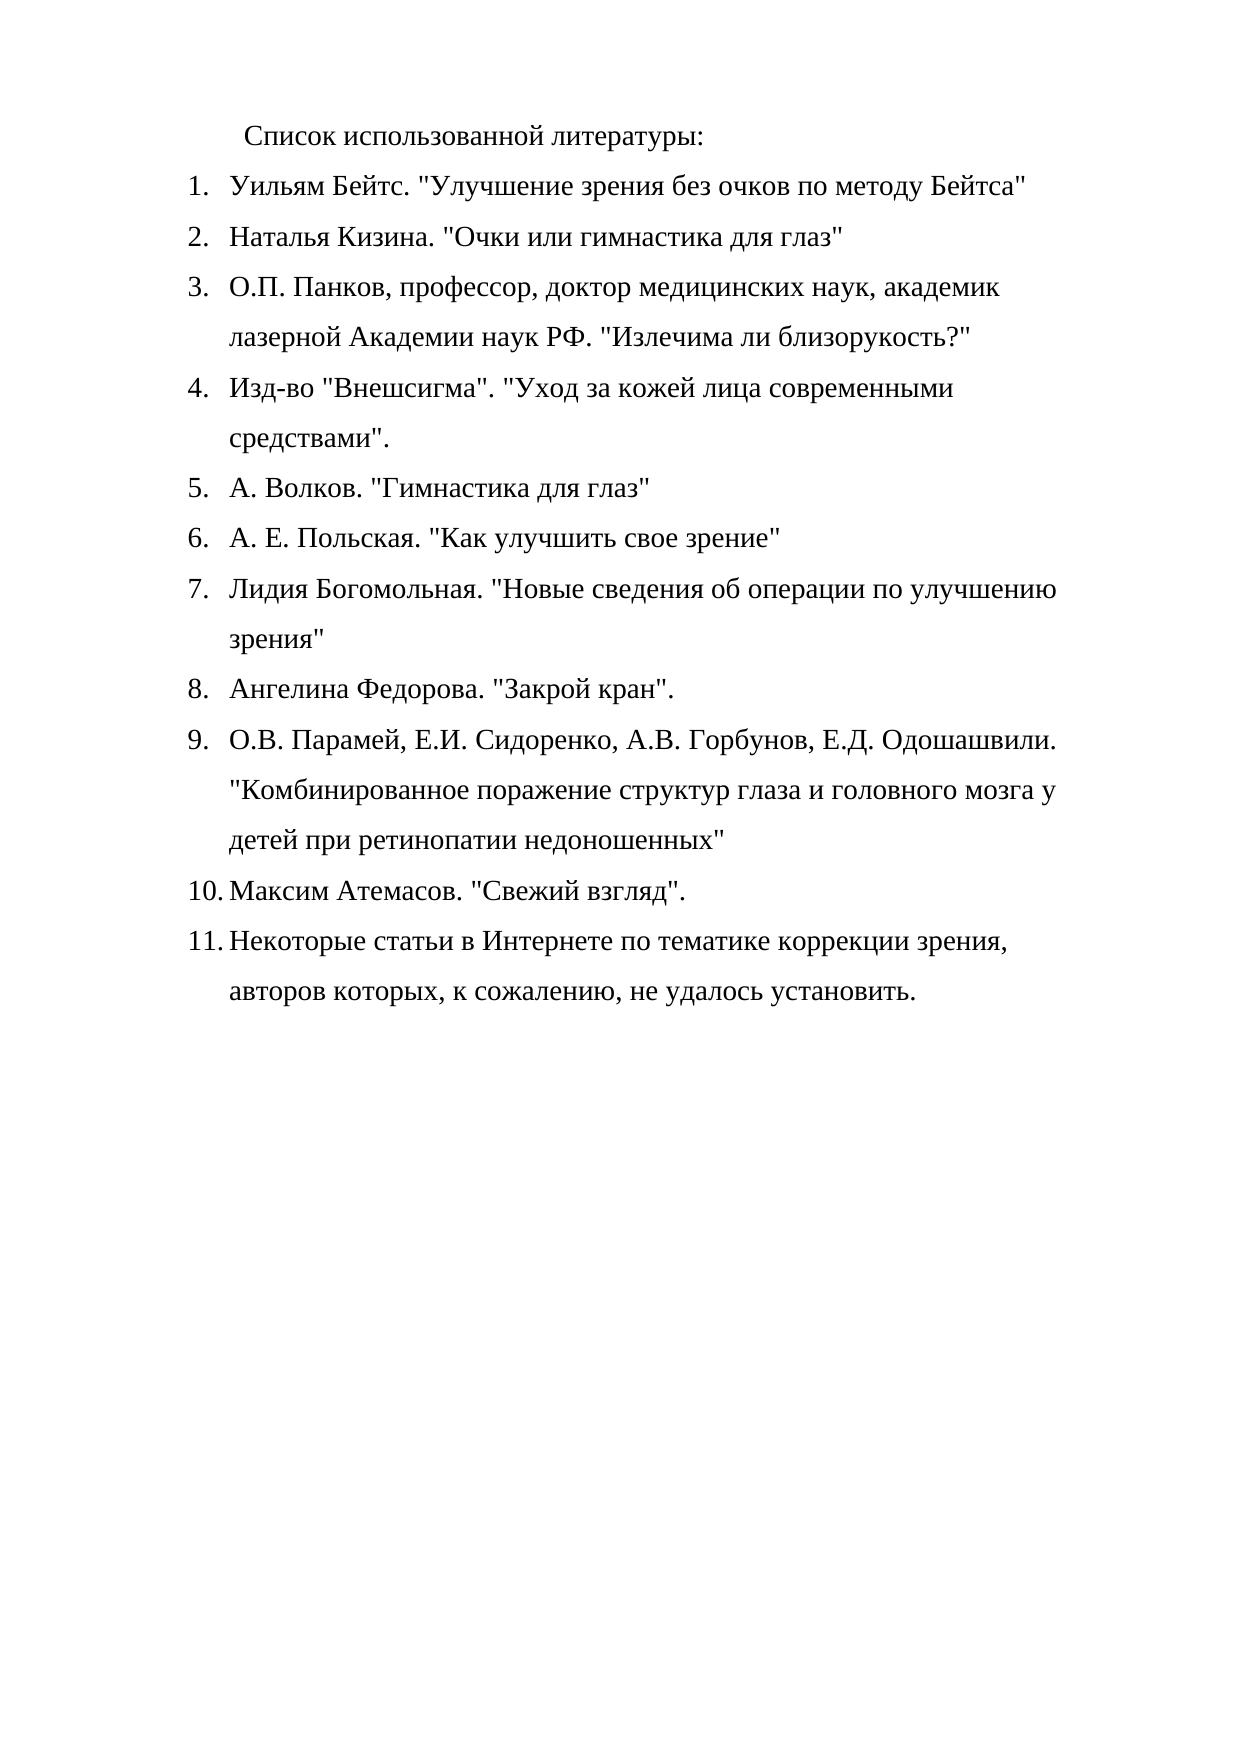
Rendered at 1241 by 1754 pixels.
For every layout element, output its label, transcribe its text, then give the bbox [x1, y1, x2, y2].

list О.В. Парамей, Е.И. Сидоренко, А.В. Горбунов, Е.Д. Одошашвили. "Комбинированное поражение структур глаза и головного мозга у детей при ретинопатии недоношенных" [187, 722, 1087, 856]
list Ангелина Федорова. "Закрой кран". [187, 672, 1087, 705]
list Лидия Богомольная. "Новые сведения об операции по улучшению зрения" [187, 571, 1087, 655]
list Некоторые статьи в Интернете по тематике коррекции зрения, авторов которых, к сожалению, не удалось установить. [187, 923, 1087, 1007]
text Список использованной литературы: [187, 118, 1087, 152]
list Наталья Кизина. "Очки или гимнастика для глаз" [187, 219, 1087, 252]
list О.П. Панков, профессор, доктор медицинских наук, академик лазерной Академии наук РФ. "Излечима ли близорукость?" [187, 269, 1087, 353]
list Уильям Бейтс. "Улучшение зрения без очков по методу Бейтса" [187, 168, 1087, 202]
list А. Волков. "Гимнастика для глаз" [187, 470, 1087, 504]
list Максим Атемасов. "Свежий взгляд". [187, 873, 1087, 906]
list А. Е. Польская. "Как улучшить свое зрение" [187, 521, 1087, 554]
list Изд-во "Внешсигма". "Уход за кожей лица современными средствами". [187, 370, 1087, 453]
